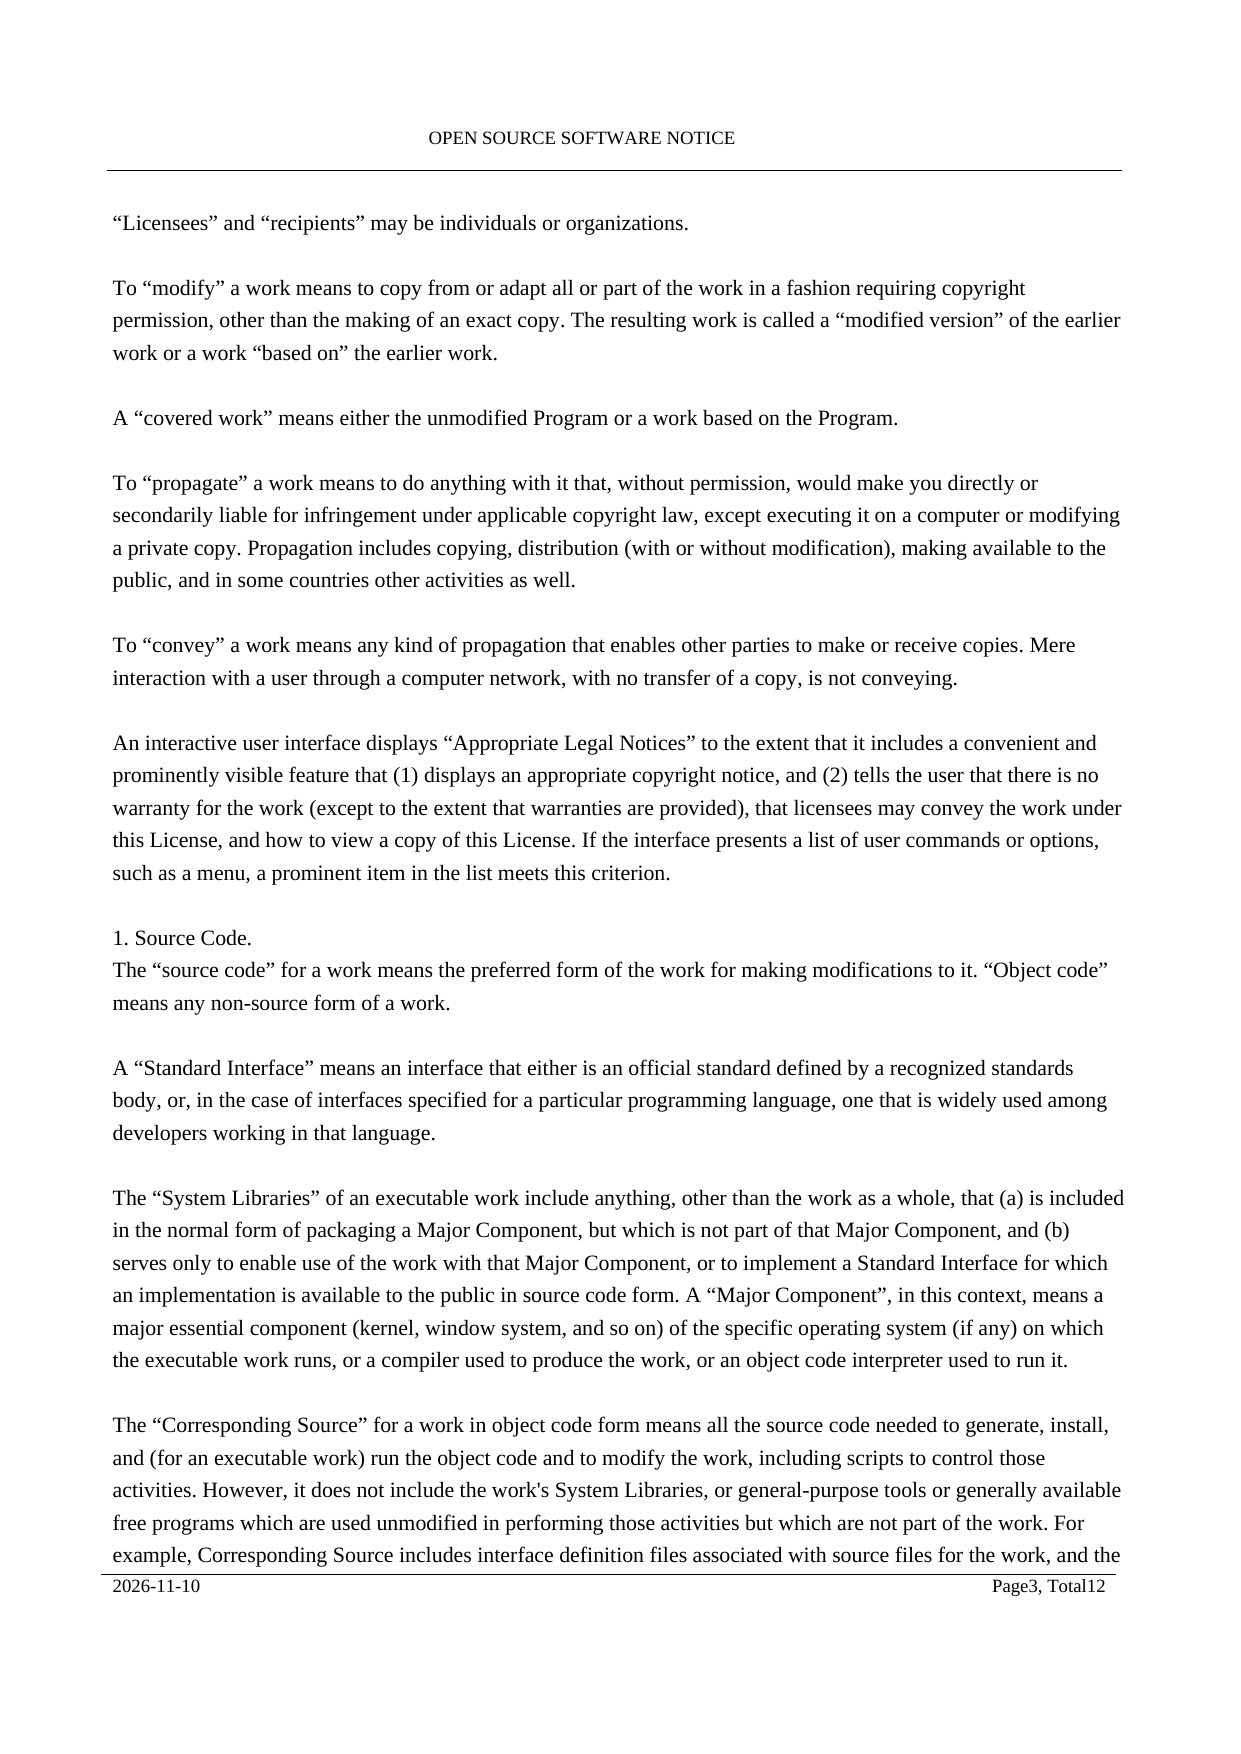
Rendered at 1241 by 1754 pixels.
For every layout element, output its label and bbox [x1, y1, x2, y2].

text [112, 206, 1128, 1571]
